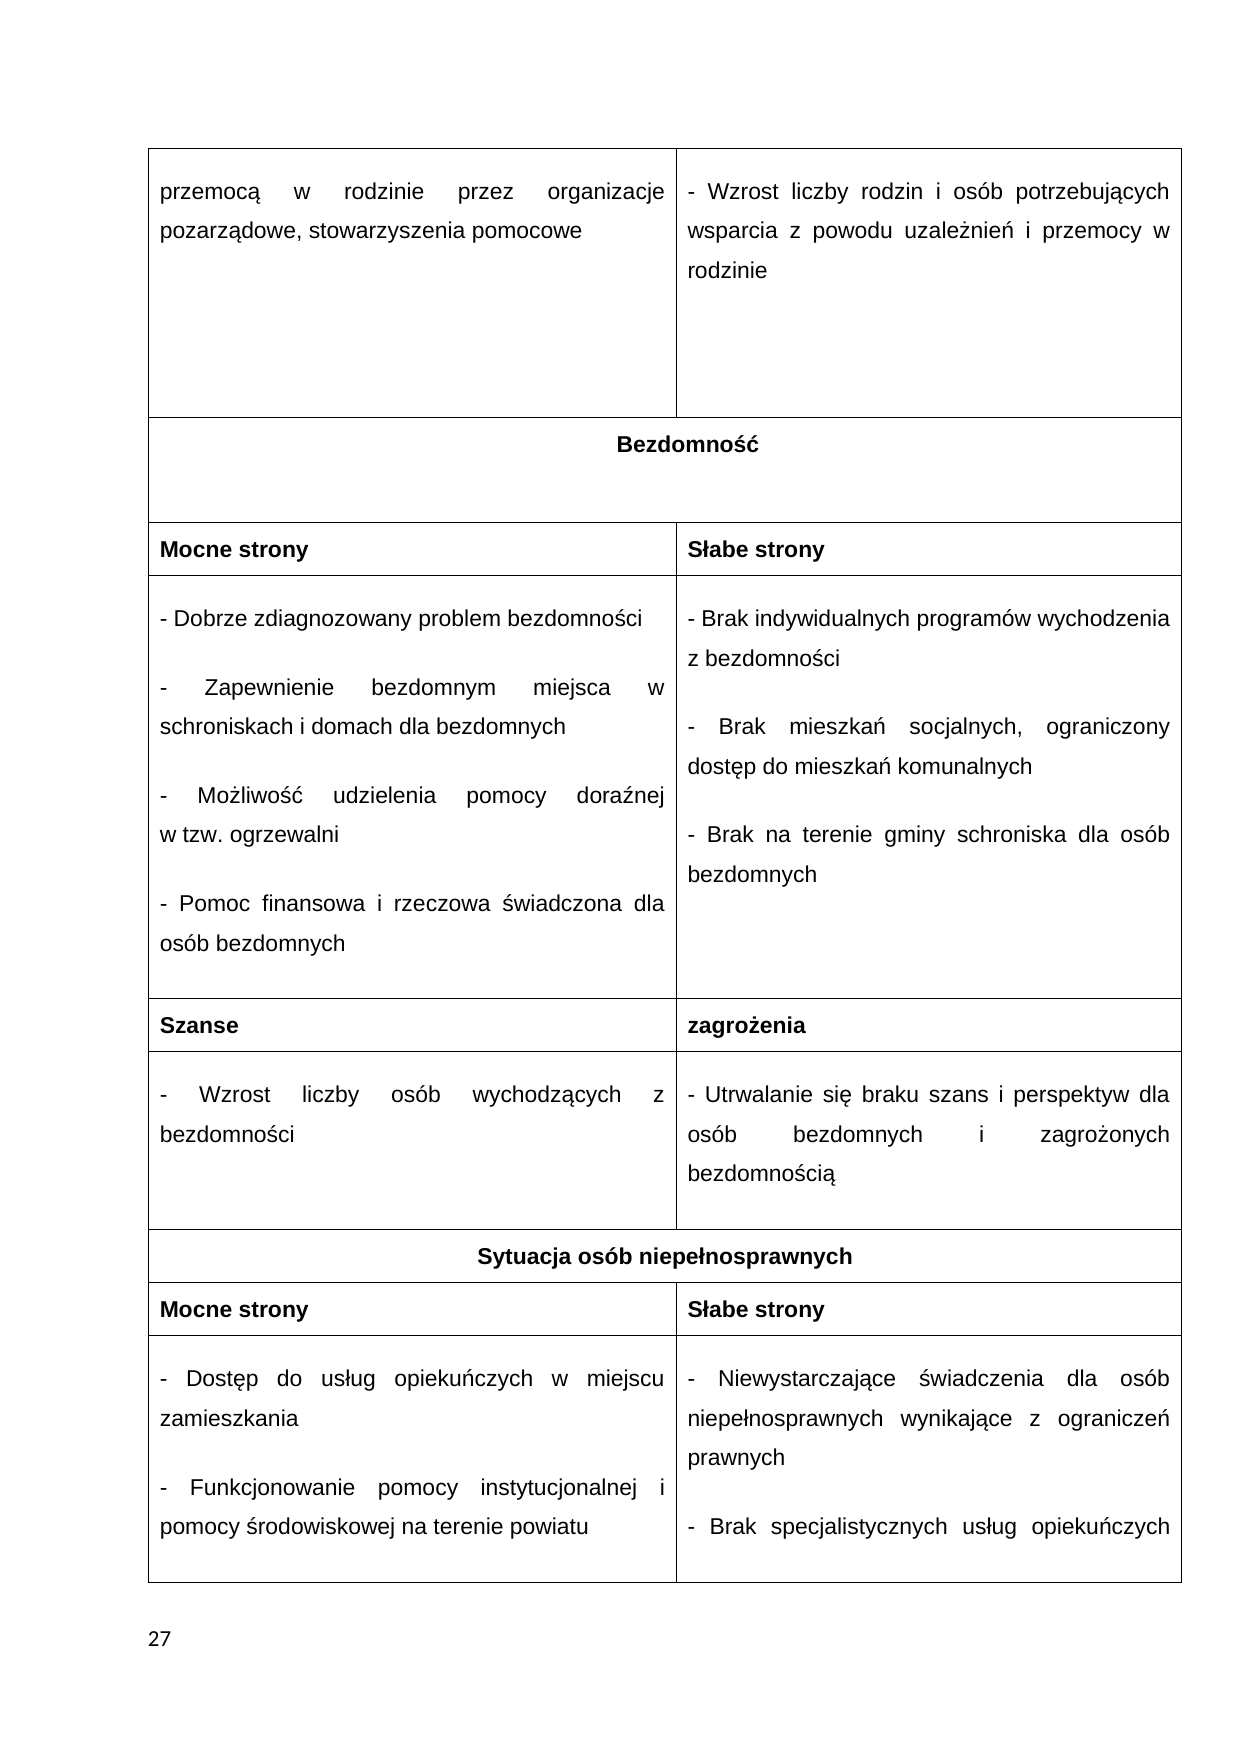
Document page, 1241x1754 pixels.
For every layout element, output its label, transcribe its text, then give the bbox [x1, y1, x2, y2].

table_cell Bezdomność [149, 418, 1181, 522]
table_cell Mocne strony [149, 523, 676, 575]
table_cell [677, 149, 1181, 417]
table_cell - Dobrze zdiagnozowany problem bezdomności - Zapewnienie bezdomnym miejsca w schroniskach i domach dla bezdomnych - Możliwość udzielenia pomocy doraźnej w tzw. ogrzewalni - Pomoc finansowa i rzeczowa świadczona dla osób bezdomnych [149, 576, 676, 998]
table_cell Mocne strony [149, 1283, 676, 1335]
table_cell - Utrwalanie się braku szans i perspektyw dla osób bezdomnych i zagrożonych bezdomnością [677, 1052, 1181, 1229]
table_cell Słabe strony [677, 1283, 1181, 1335]
table_cell Sytuacja osób niepełnosprawnych [149, 1230, 1181, 1282]
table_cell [677, 1336, 1181, 1582]
table_cell zagrożenia [677, 999, 1181, 1051]
table_cell - Brak indywidualnych programów wychodzenia z bezdomności - Brak mieszkań socjalnych, ograniczony dostęp do mieszkań komunalnych - Brak na terenie gminy schroniska dla osób bezdomnych [677, 576, 1181, 998]
table_cell Szanse [149, 999, 676, 1051]
table_cell Słabe strony [677, 523, 1181, 575]
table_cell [149, 1336, 676, 1582]
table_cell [149, 149, 676, 417]
table_cell - Wzrost liczby osób wychodzących z bezdomności [149, 1052, 676, 1229]
